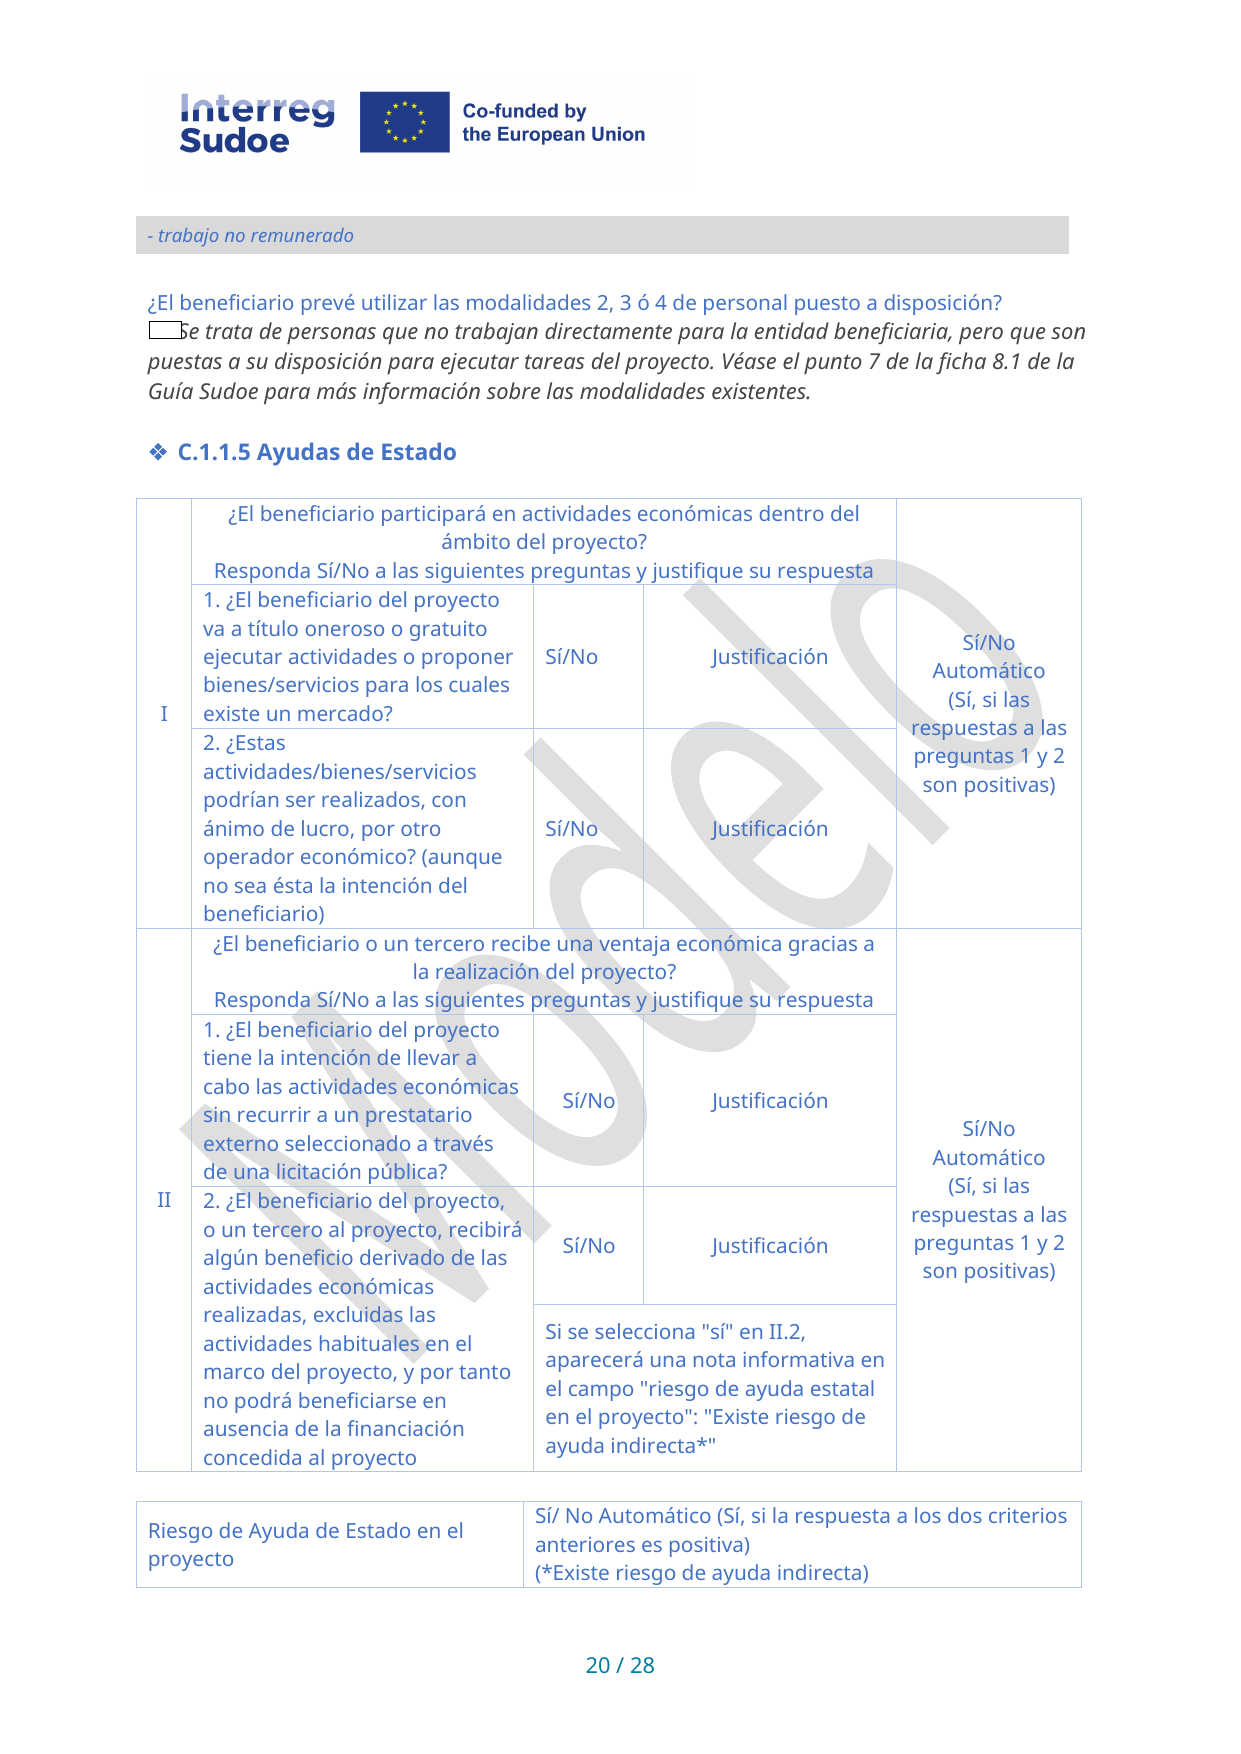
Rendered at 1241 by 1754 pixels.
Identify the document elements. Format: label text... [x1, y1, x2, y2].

table_cell Justificación [644, 729, 896, 928]
text Se trata de personas que no trabajan directamente para la entidad beneficiaria, pero que son puestas a su disposición para ejecutar tareas del proyecto. Véase el punto 7 de la ficha 8.1 de la Guía Sudoe para más información sobre las modalidades existentes. [812, 316, 1092, 406]
table_cell 1. ¿El beneficiario del proyecto tiene la intención de llevar a cabo las actividades económicas sin recurrir a un prestatario externo seleccionado a través de una licitación pública? [192, 1015, 533, 1186]
table_cell Justificación [644, 1015, 896, 1186]
table_header Sí/ No Automático (Sí, si la respuesta a los dos criterios anteriores es positiva) (*Existe riesgo de ayuda indirecta) [524, 1502, 1081, 1587]
table_cell Sí/No [534, 1015, 643, 1186]
table_header ¿El beneficiario participará en actividades económicas dentro del ámbito del proyecto? Responda Sí/No a las siguientes preguntas y justifique su respuesta [192, 499, 896, 584]
table_cell Sí/No [534, 585, 643, 727]
table_cell 1. ¿El beneficiario del proyecto va a título oneroso o gratuito ejecutar actividades o proponer bienes/servicios para los cuales existe un mercado? [192, 585, 533, 727]
table_cell Justificación [644, 585, 896, 727]
table_cell Si se selecciona "sí" en II.2, aparecerá una nota informativa en el campo "riesgo de ayuda estatal en el proyecto": "Existe riesgo de ayuda indirecta*" [534, 1305, 896, 1471]
table_header I [137, 499, 191, 928]
table_cell Sí/No [534, 729, 643, 928]
table_header Sí/No Automático (Sí, si las respuestas a las preguntas 1 y 2 son positivas) [897, 499, 1081, 928]
picture [147, 73, 693, 185]
table_cell 2. ¿Estas actividades/bienes/servicios podrían ser realizados, con ánimo de lucro, por otro operador económico? (aunque no sea ésta la intención del beneficiario) [192, 729, 533, 928]
text ¿El beneficiario prevé utilizar las modalidades 2, 3 ó 4 de personal puesto a disposición? [148, 288, 1092, 316]
table_cell Sí/No Automático (Sí, si las respuestas a las preguntas 1 y 2 son positivas) [897, 929, 1081, 1471]
list C.1.1.5 Ayudas de Estado [148, 435, 1092, 467]
table_cell Sí/No [534, 1187, 643, 1304]
table_cell II [137, 929, 191, 1471]
table_cell Justificación [644, 1187, 896, 1304]
table_header Lista predefinida: - facturación interna - trabajo no remunerado [136, 216, 1069, 254]
table_header Riesgo de Ayuda de Estado en el proyecto [137, 1502, 523, 1587]
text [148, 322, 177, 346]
table_cell ¿El beneficiario o un tercero recibe una ventaja económica gracias a la realización del proyecto? Responda Sí/No a las siguientes preguntas y justifique su respuesta [192, 929, 896, 1014]
table_cell 2. ¿El beneficiario del proyecto, o un tercero al proyecto, recibirá algún beneficio derivado de las actividades económicas realizadas, excluidas las actividades habituales en el marco del proyecto, y por tanto no podrá beneficiarse en ausencia de la financiación concedida al proyecto [192, 1187, 533, 1471]
